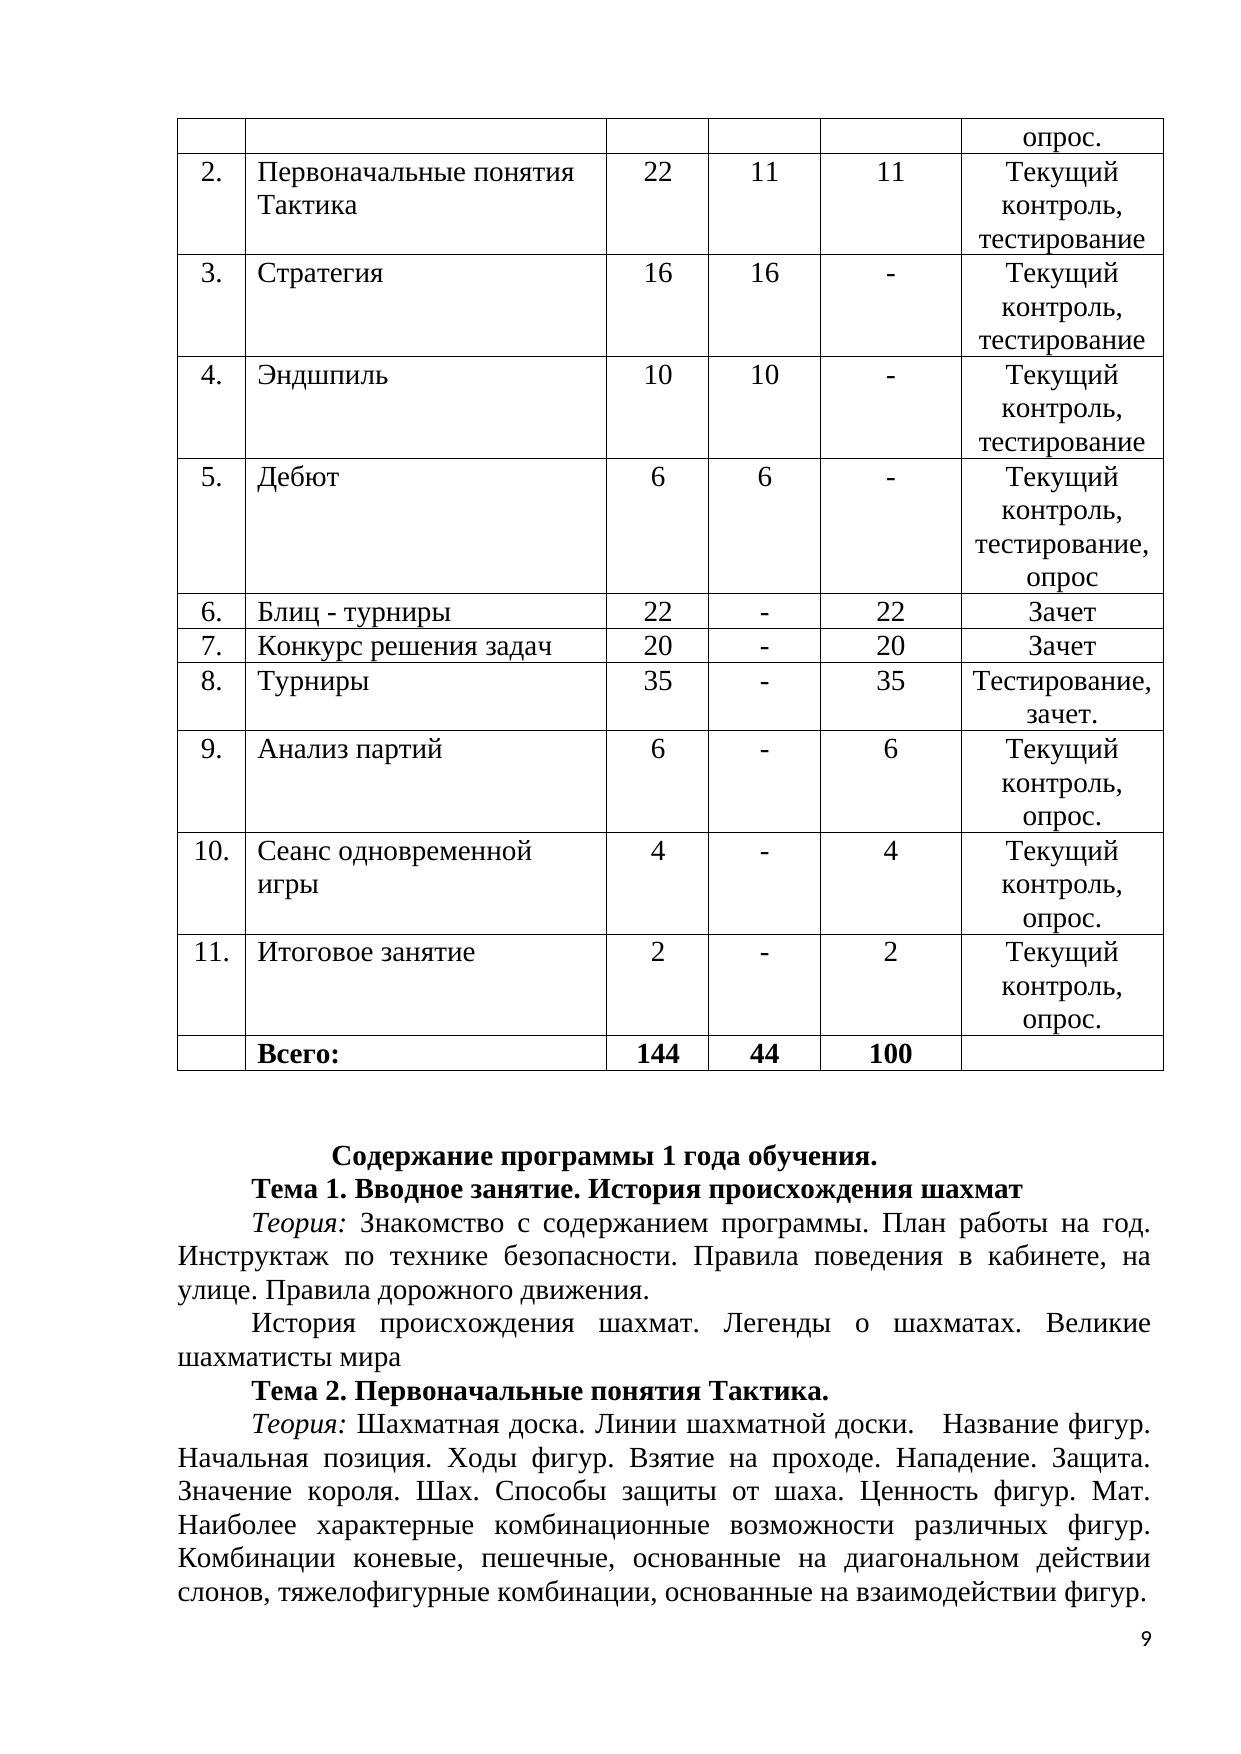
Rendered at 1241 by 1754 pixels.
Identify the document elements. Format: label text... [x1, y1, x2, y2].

table_cell 22 [607, 154, 708, 254]
table_cell 10. [178, 833, 245, 933]
text Теория: Знакомство с содержанием программы. План работы на год. Инструктаж по технике безопасности. Правила поведения в кабинете, на улице. Правила дорожного движения. [177, 1205, 1152, 1306]
table_cell 20 [821, 629, 961, 662]
table_cell - [709, 935, 820, 1035]
table_cell 10 [607, 357, 708, 458]
table_cell 4. [178, 357, 245, 458]
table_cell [246, 119, 606, 153]
table_cell 11 [821, 154, 961, 254]
table_cell Тестирование, зачет. [962, 663, 1163, 730]
table_cell Первоначальные понятия Тактика [246, 154, 606, 254]
table_cell Стратегия [246, 255, 606, 356]
table_cell 1. [178, 119, 245, 153]
text Тема 1. Вводное занятие. История происхождения шахмат [177, 1171, 1152, 1205]
table_cell - [821, 255, 961, 356]
table_cell 1 [607, 119, 708, 153]
table_cell 22 [821, 594, 961, 627]
table_cell 11 [709, 154, 820, 254]
table_cell 10 [709, 357, 820, 458]
table_cell 6. [178, 594, 245, 627]
table_cell - [709, 663, 820, 730]
table_cell 6 [709, 459, 820, 593]
table_cell 1 [709, 119, 820, 153]
table_cell Эндшпиль [246, 357, 606, 458]
table_cell 20 [607, 629, 708, 662]
table_cell Зачет [962, 629, 1163, 662]
table_cell Текущий контроль, опрос. [962, 731, 1163, 832]
text Теория: Шахматная доска. Линии шахматной доски. Название фигур. Начальная позиция. Ходы фигур. Взятие на проходе. Нападение. Защита. Значение короля. Шах. Способы защиты от шаха. Ценность фигур. Мат. Наиболее характерные комбинационные возможности различных фигур. Комбинации коневые, пешечные, основанные на диагональном действии слонов, тяжелофигурные комбинации, основанные на взаимодействии фигур. [177, 1406, 1152, 1607]
table_cell 100 [821, 1036, 961, 1070]
table_cell - [709, 833, 820, 933]
table_cell - [821, 357, 961, 458]
table_cell 6 [821, 731, 961, 832]
table_cell Текущий контроль, опрос. [962, 833, 1163, 933]
table_cell - [709, 629, 820, 662]
table_cell [962, 1036, 1163, 1070]
table_cell Турниры [246, 663, 606, 730]
text Тема 2. Первоначальные понятия Тактика. [177, 1373, 1152, 1406]
table_cell 35 [821, 663, 961, 730]
table_cell 2. [178, 154, 245, 254]
table_cell 11. [178, 935, 245, 1035]
table_cell 2 [607, 935, 708, 1035]
table_cell - [821, 459, 961, 593]
table_cell Дебют [246, 459, 606, 593]
table_cell Итоговое занятие [246, 935, 606, 1035]
table_cell 5. [178, 459, 245, 593]
table_cell 8. [178, 663, 245, 730]
table_cell Анализ партий [246, 731, 606, 832]
table_cell 16 [607, 255, 708, 356]
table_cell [962, 119, 1163, 153]
table_cell Текущий контроль, тестирование [962, 255, 1163, 356]
table_cell Текущий контроль, опрос. [962, 935, 1163, 1035]
table_cell 144 [607, 1036, 708, 1070]
text Содержание программы 1 года обучения. [177, 1138, 1152, 1171]
table_cell 6 [607, 731, 708, 832]
table_cell Зачет [962, 594, 1163, 627]
table_cell 44 [709, 1036, 820, 1070]
table_cell 2 [821, 935, 961, 1035]
table_cell 3. [178, 255, 245, 356]
table_cell 7. [178, 629, 245, 662]
table_cell Текущий контроль, тестирование [962, 154, 1163, 254]
table_cell Блиц - турниры [246, 594, 606, 627]
table_cell - [821, 119, 961, 153]
table_cell Конкурс решения задач [246, 629, 606, 662]
table_cell - [709, 594, 820, 627]
table_cell 4 [821, 833, 961, 933]
table_cell Текущий контроль, тестирование, опрос [962, 459, 1163, 593]
table_cell [178, 1036, 245, 1070]
table_cell 16 [709, 255, 820, 356]
table_cell Сеанс одновременной игры [246, 833, 606, 933]
table_cell 9. [178, 731, 245, 832]
table_cell - [709, 731, 820, 832]
table_cell 22 [607, 594, 708, 627]
table_cell Текущий контроль, тестирование [962, 357, 1163, 458]
text История происхождения шахмат. Легенды о шахматах. Великие шахматисты мира [177, 1306, 1152, 1373]
table_cell 4 [607, 833, 708, 933]
table_cell Всего: [246, 1036, 606, 1070]
table_cell 6 [607, 459, 708, 593]
table_cell 35 [607, 663, 708, 730]
